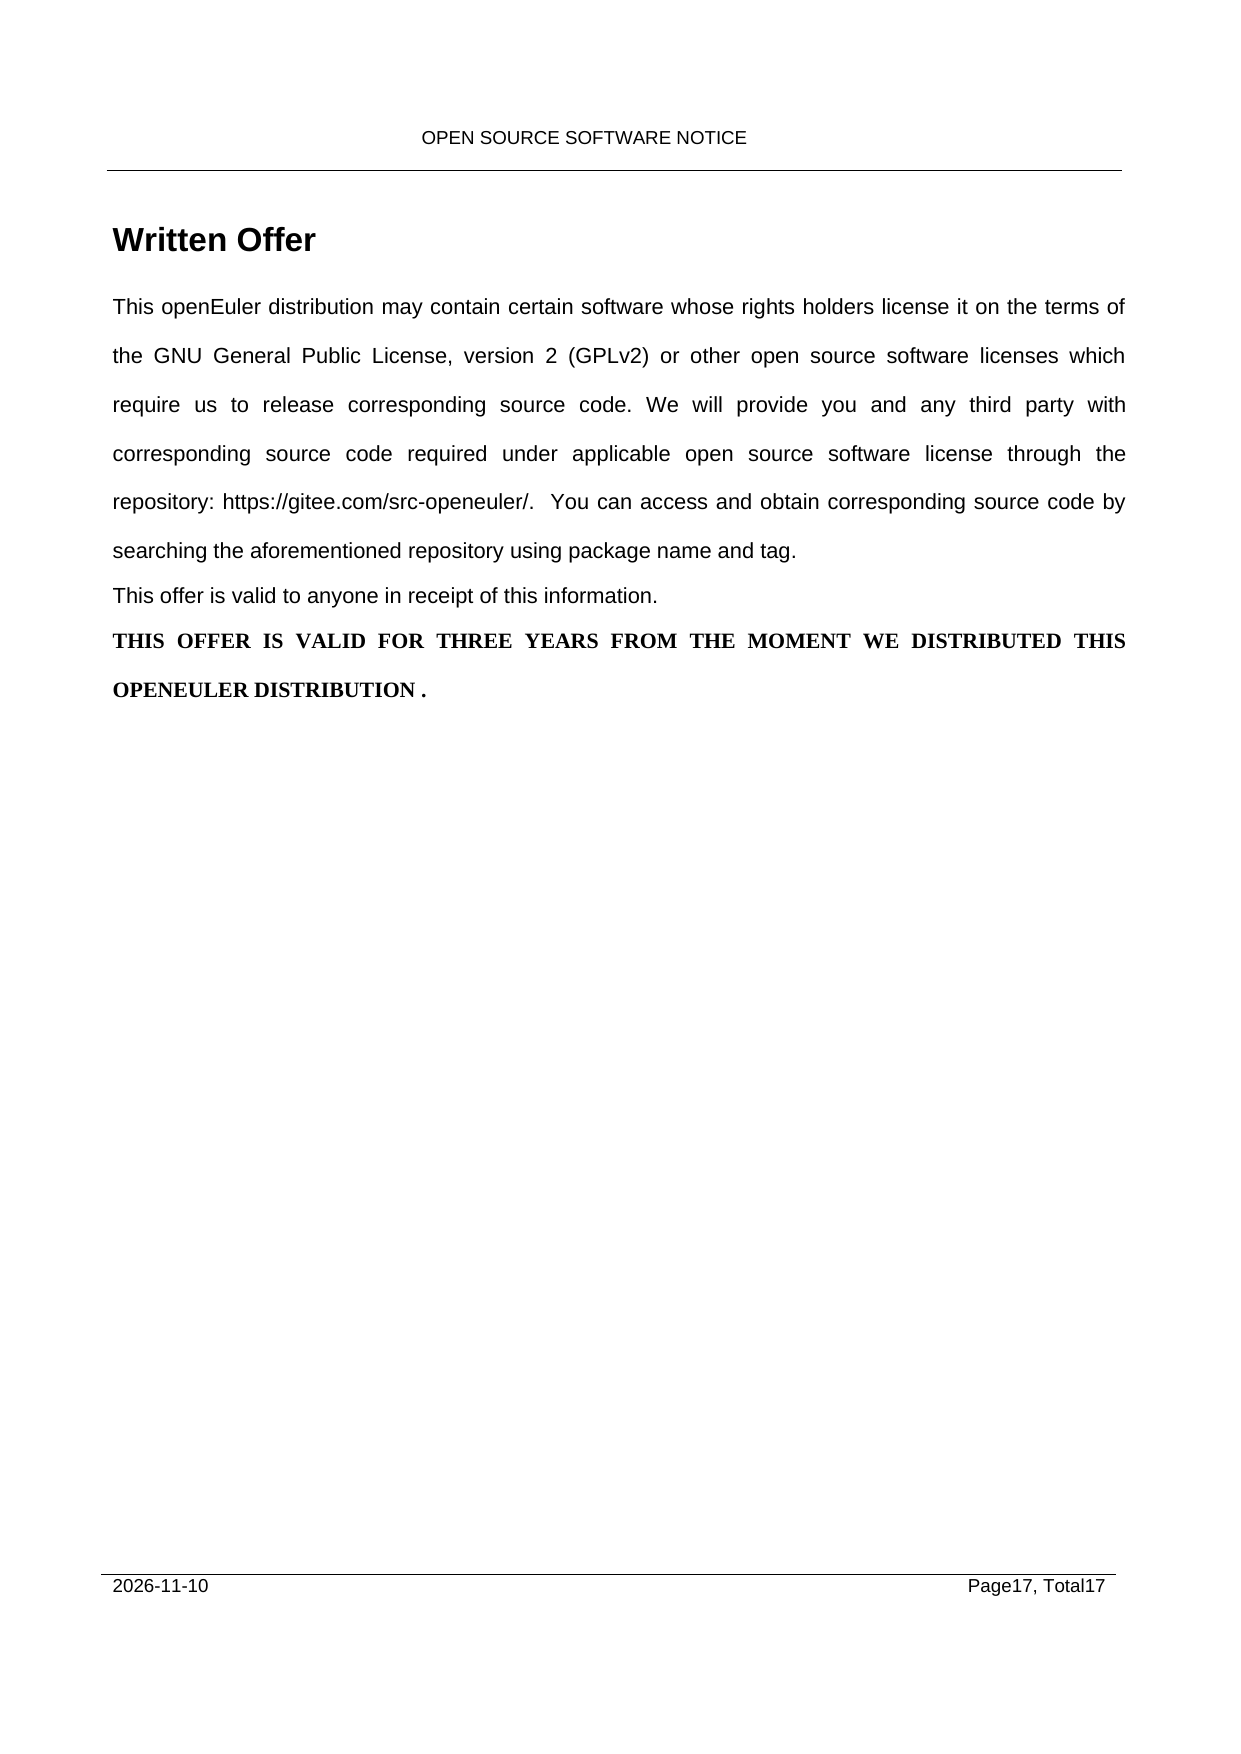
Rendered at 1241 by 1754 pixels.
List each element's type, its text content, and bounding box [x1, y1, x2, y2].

text This offer is valid to anyone in receipt of this information. [112, 579, 1128, 612]
text This openEuler distribution may contain certain software whose rights holders license it on the terms of the GNU General Public License, version 2 (GPLv2) or other open source software licenses which require us to release corresponding source code. We will provide you and any third party with corresponding source code required under applicable open source software license through the repository: https://gitee.com/src-openeuler/. You can access and obtain corresponding source code by searching the aforementioned repository using package name and tag. [112, 291, 1128, 567]
text Written Offer [112, 206, 1128, 271]
text THIS OFFER IS VALID FOR THREE YEARS FROM THE MOMENT WE DISTRIBUTED THIS OPENEULER DISTRIBUTION . [112, 624, 1128, 706]
